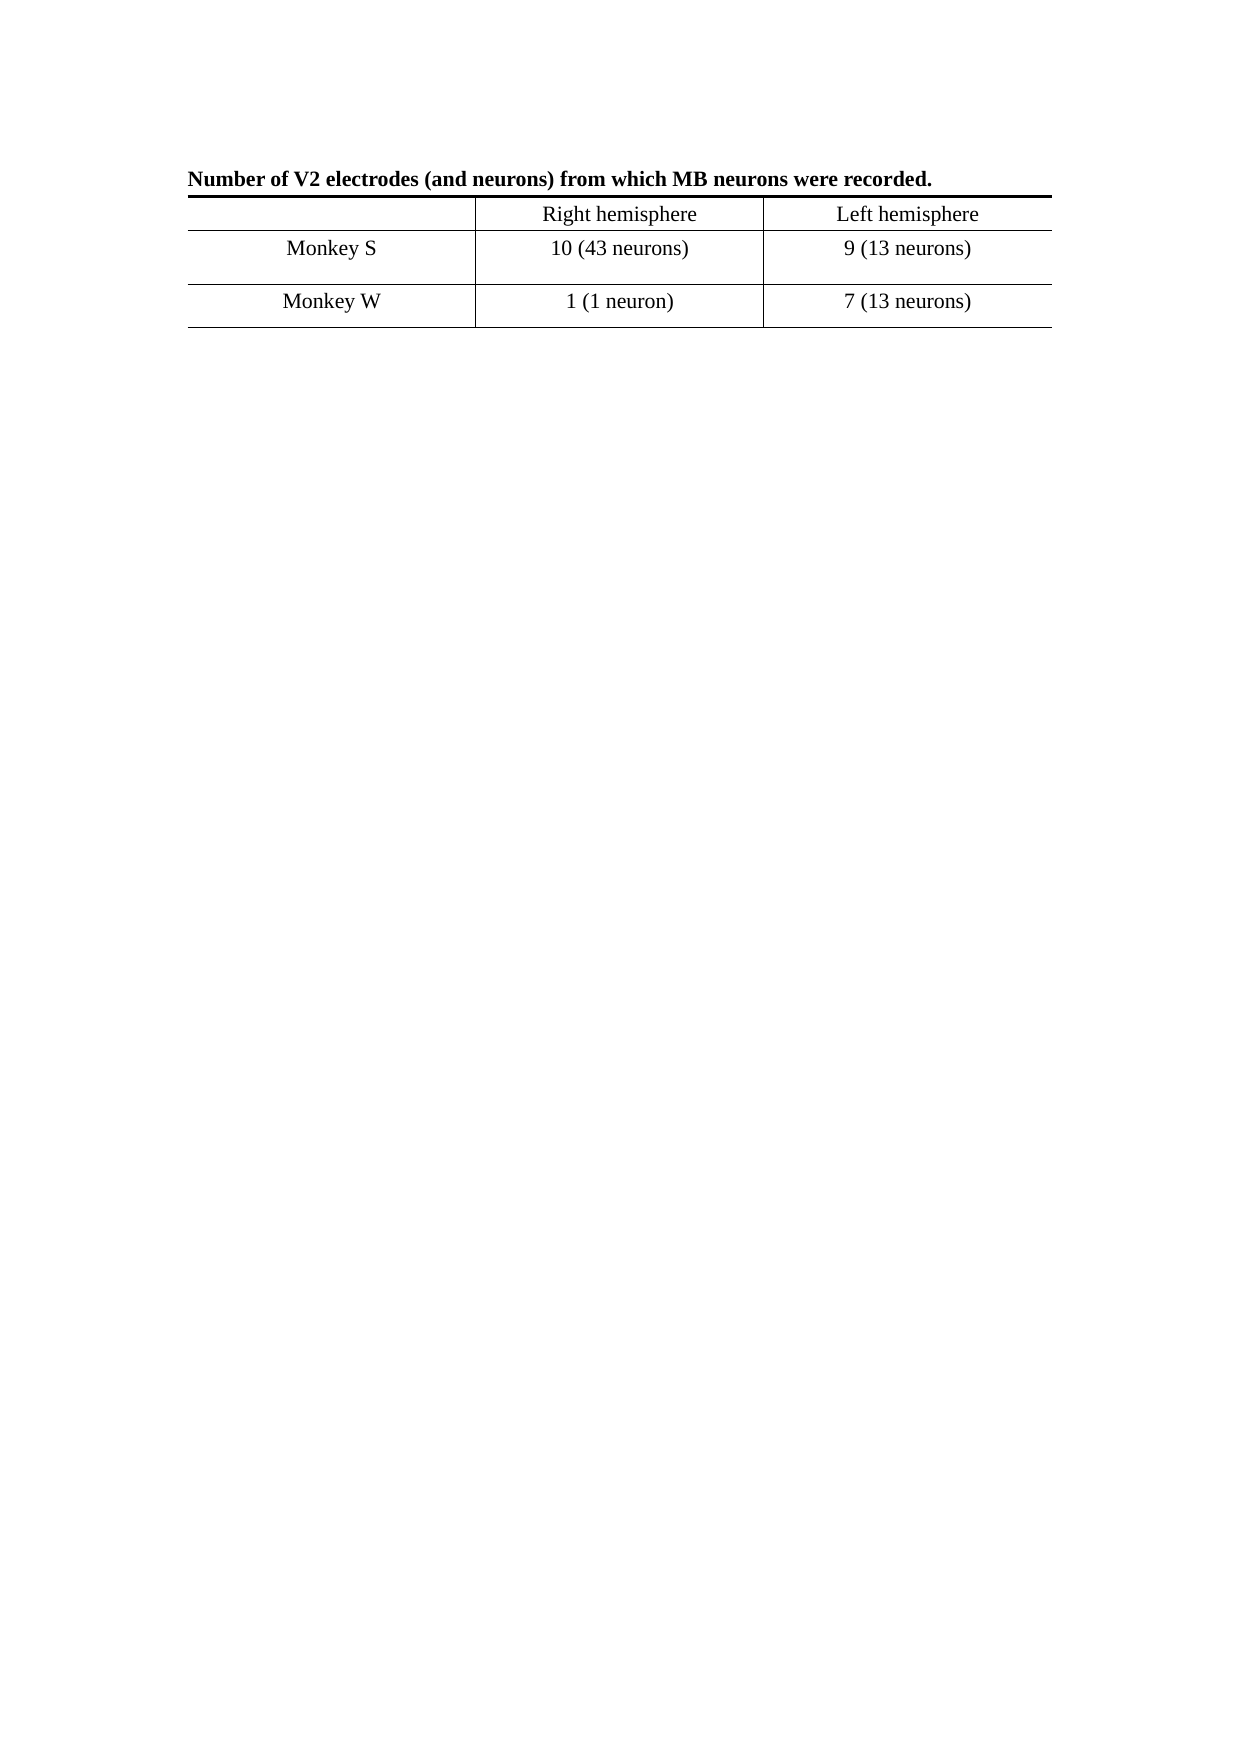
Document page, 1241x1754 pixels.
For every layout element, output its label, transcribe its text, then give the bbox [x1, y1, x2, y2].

text Number of V2 electrodes (and neurons) from which MB neurons were recorded. [187, 162, 1053, 194]
table_cell 7 (13 neurons) [764, 285, 1052, 327]
table_header Right hemisphere [476, 198, 763, 230]
table_cell Monkey W [188, 285, 475, 327]
table_cell 1 (1 neuron) [476, 285, 763, 327]
table_cell 9 (13 neurons) [764, 231, 1052, 284]
table_header [188, 198, 475, 230]
table_cell 10 (43 neurons) [476, 231, 763, 284]
table_header Left hemisphere [764, 198, 1052, 230]
table_cell Monkey S [188, 231, 475, 284]
